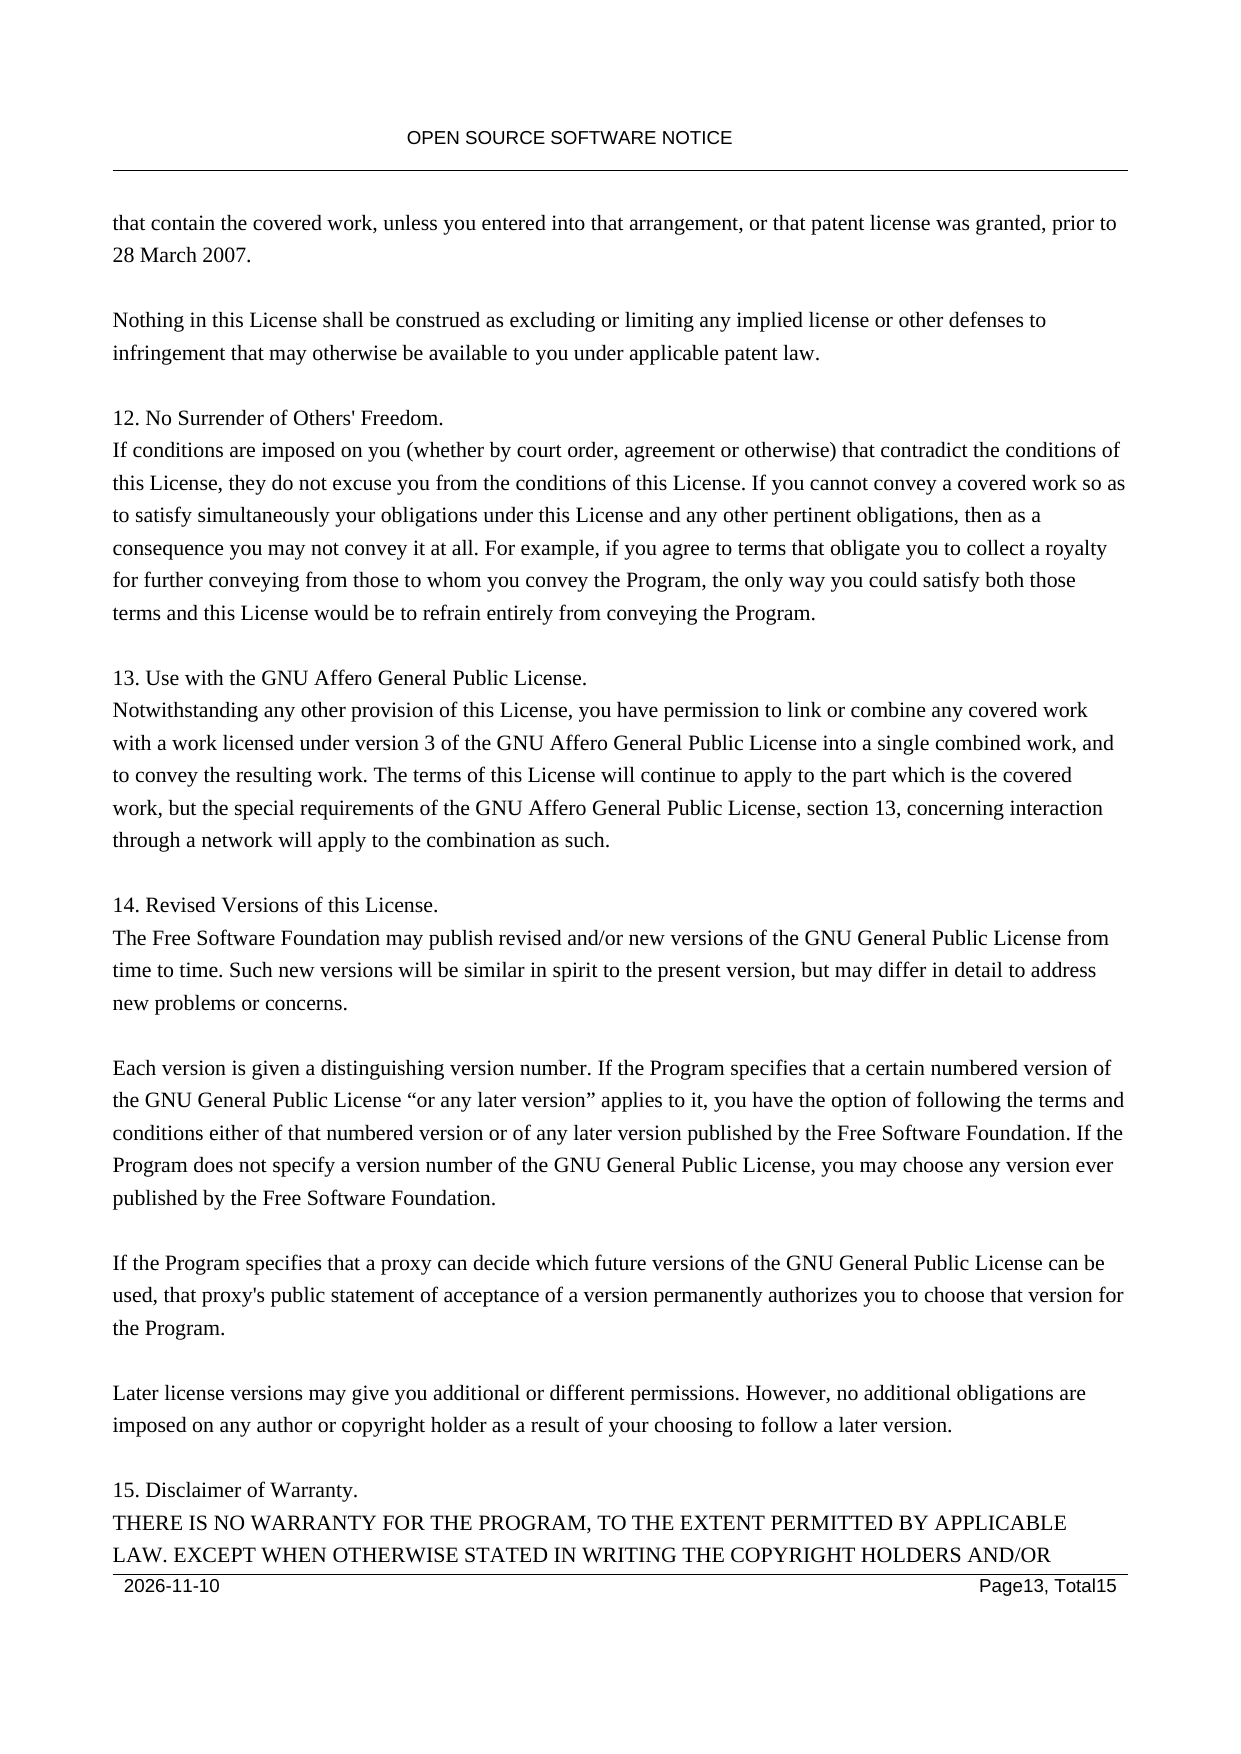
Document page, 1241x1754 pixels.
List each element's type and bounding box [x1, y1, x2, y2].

text [112, 206, 1128, 1571]
